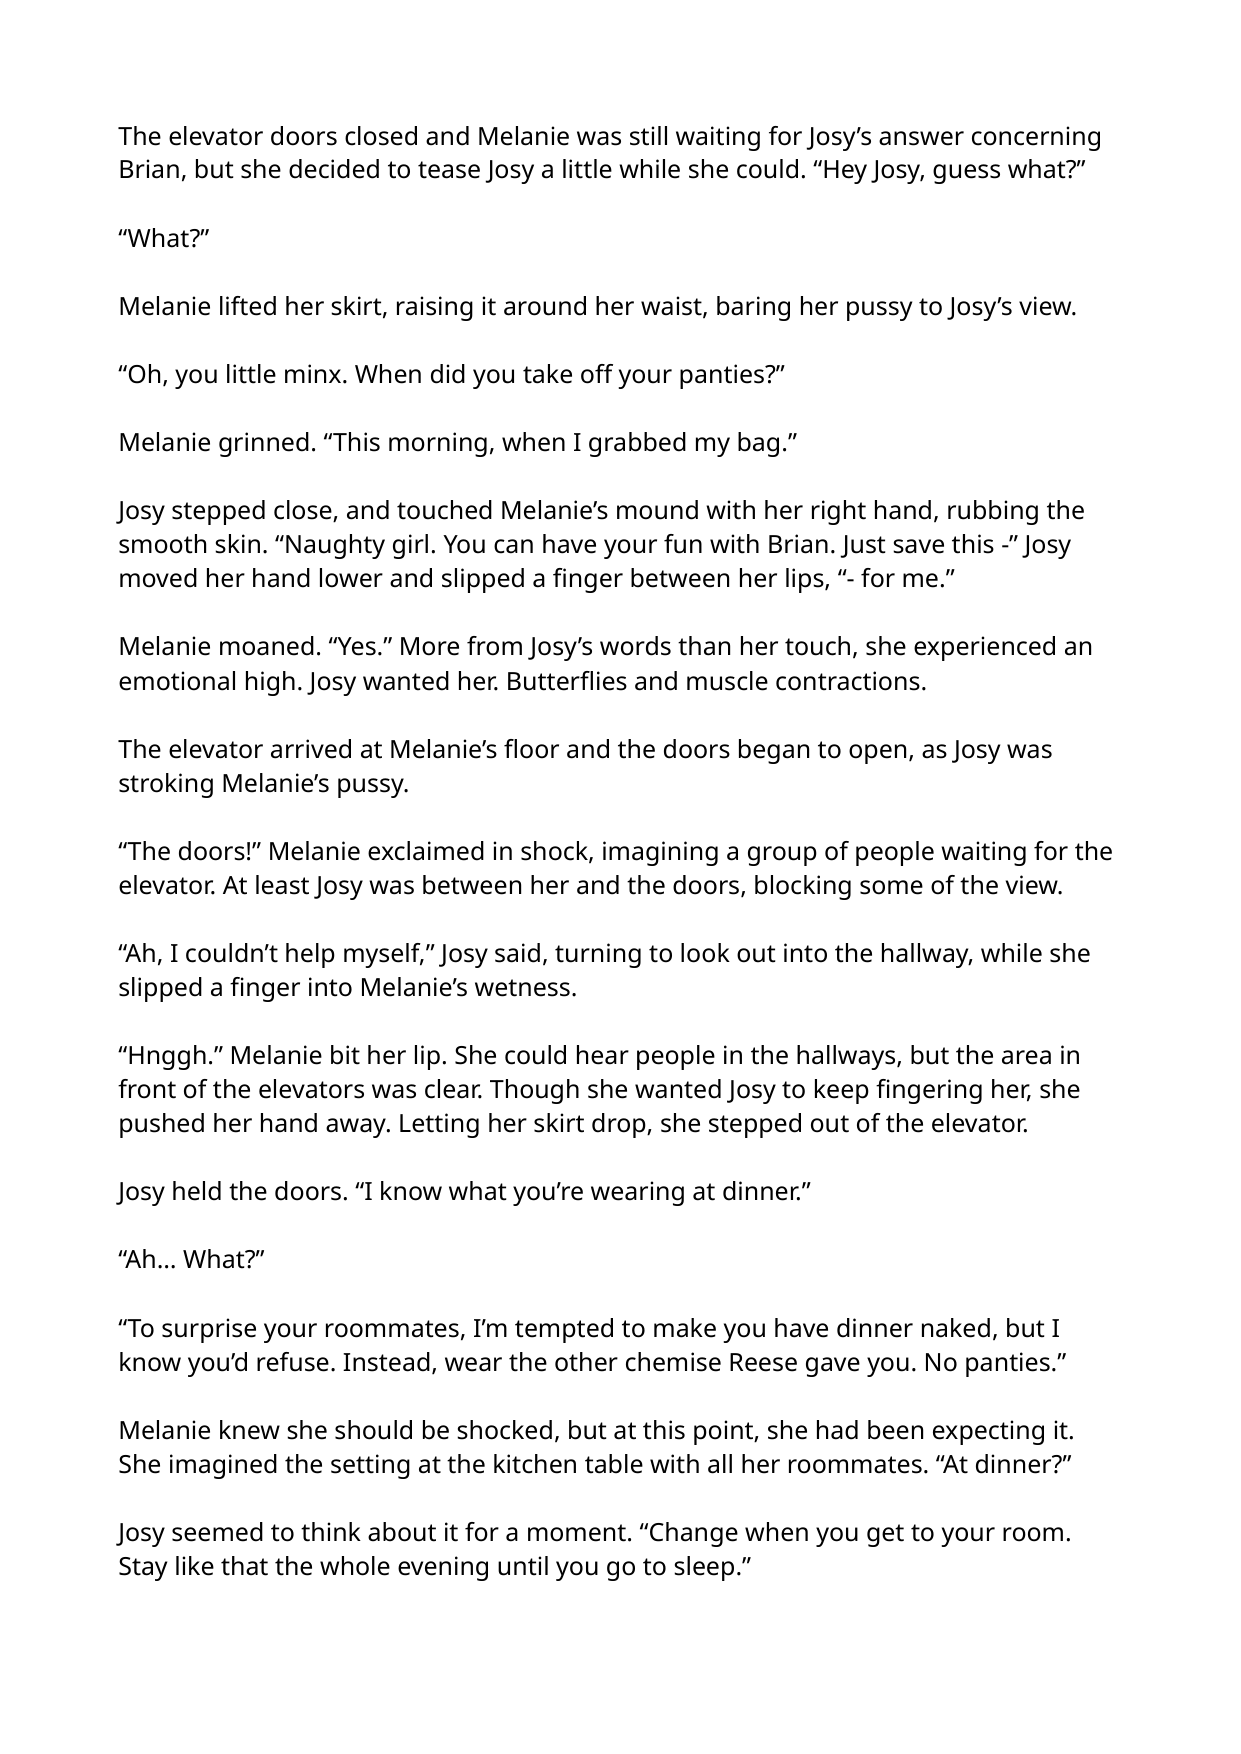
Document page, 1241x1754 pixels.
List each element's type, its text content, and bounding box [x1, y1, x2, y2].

text The elevator arrived at Melanie’s floor and the doors began to open, as Josy was stroking Melanie’s pussy. [118, 731, 1122, 799]
text Melanie grinned. “This morning, when I grabbed my bag.” [118, 425, 1122, 459]
text Melanie moaned. “Yes.” More from Josy’s words than her touch, she experienced an emotional high. Josy wanted her. Butterflies and muscle contractions. [118, 629, 1122, 697]
text The elevator doors closed and Melanie was still waiting for Josy’s answer concerning Brian, but she decided to tease Josy a little while she could. “Hey Josy, guess what?” [118, 118, 1122, 186]
text Josy stepped close, and touched Melanie’s mound with her right hand, rubbing the smooth skin. “Naughty girl. You can have your fun with Brian. Just save this -” Josy moved her hand lower and slipped a finger between her lips, “- for me.” [118, 493, 1122, 595]
text “What?” [118, 220, 1122, 254]
text “Hnggh.” Melanie bit her lip. She could hear people in the hallways, but the area in front of the elevators was clear. Though she wanted Josy to keep fingering her, she pushed her hand away. Letting her skirt drop, she stepped out of the elevator. [118, 1038, 1122, 1140]
text Melanie lifted her skirt, raising it around her waist, baring her pussy to Josy’s view. [118, 288, 1122, 322]
text “Ah, I couldn’t help myself,” Josy said, turning to look out into the hallway, while she slipped a finger into Melanie’s wetness. [118, 936, 1122, 1004]
text “To surprise your roommates, I’m tempted to make you have dinner naked, but I know you’d refuse. Instead, wear the other chemise Reese gave you. No panties.” [118, 1310, 1122, 1378]
text “Ah… What?” [118, 1242, 1122, 1276]
text “Oh, you little minx. When did you take off your panties?” [118, 357, 1122, 391]
text Josy seemed to think about it for a moment. “Change when you get to your room. Stay like that the whole evening until you go to sleep.” [118, 1515, 1122, 1583]
text Melanie knew she should be shocked, but at this point, she had been expecting it. She imagined the setting at the kitchen table with all her roommates. “At dinner?” [118, 1412, 1122, 1481]
text “The doors!” Melanie exclaimed in shock, imagining a group of people waiting for the elevator. At least Josy was between her and the doors, blocking some of the view. [118, 833, 1122, 902]
text Josy held the doors. “I know what you’re wearing at dinner.” [118, 1174, 1122, 1208]
